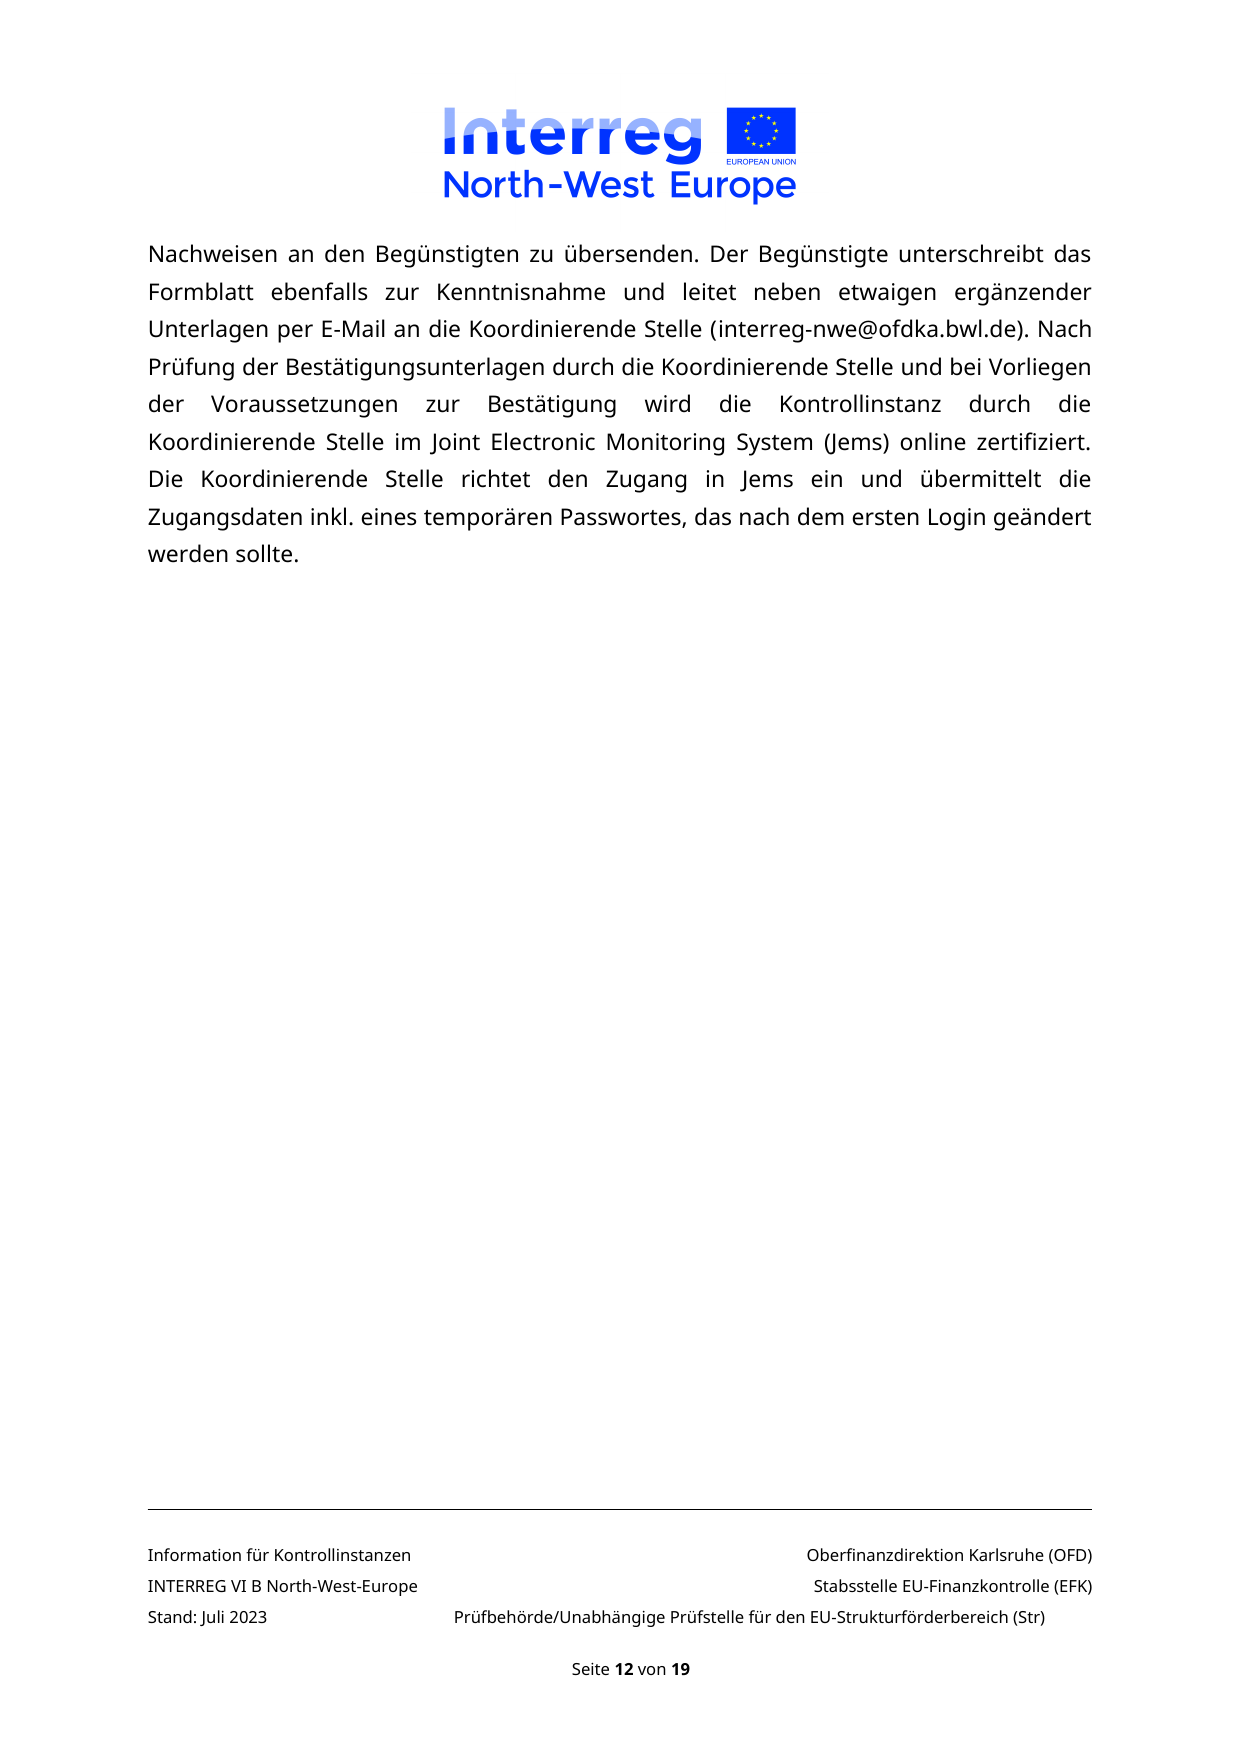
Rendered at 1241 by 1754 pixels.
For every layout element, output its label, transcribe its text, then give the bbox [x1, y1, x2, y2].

picture [410, 73, 830, 232]
